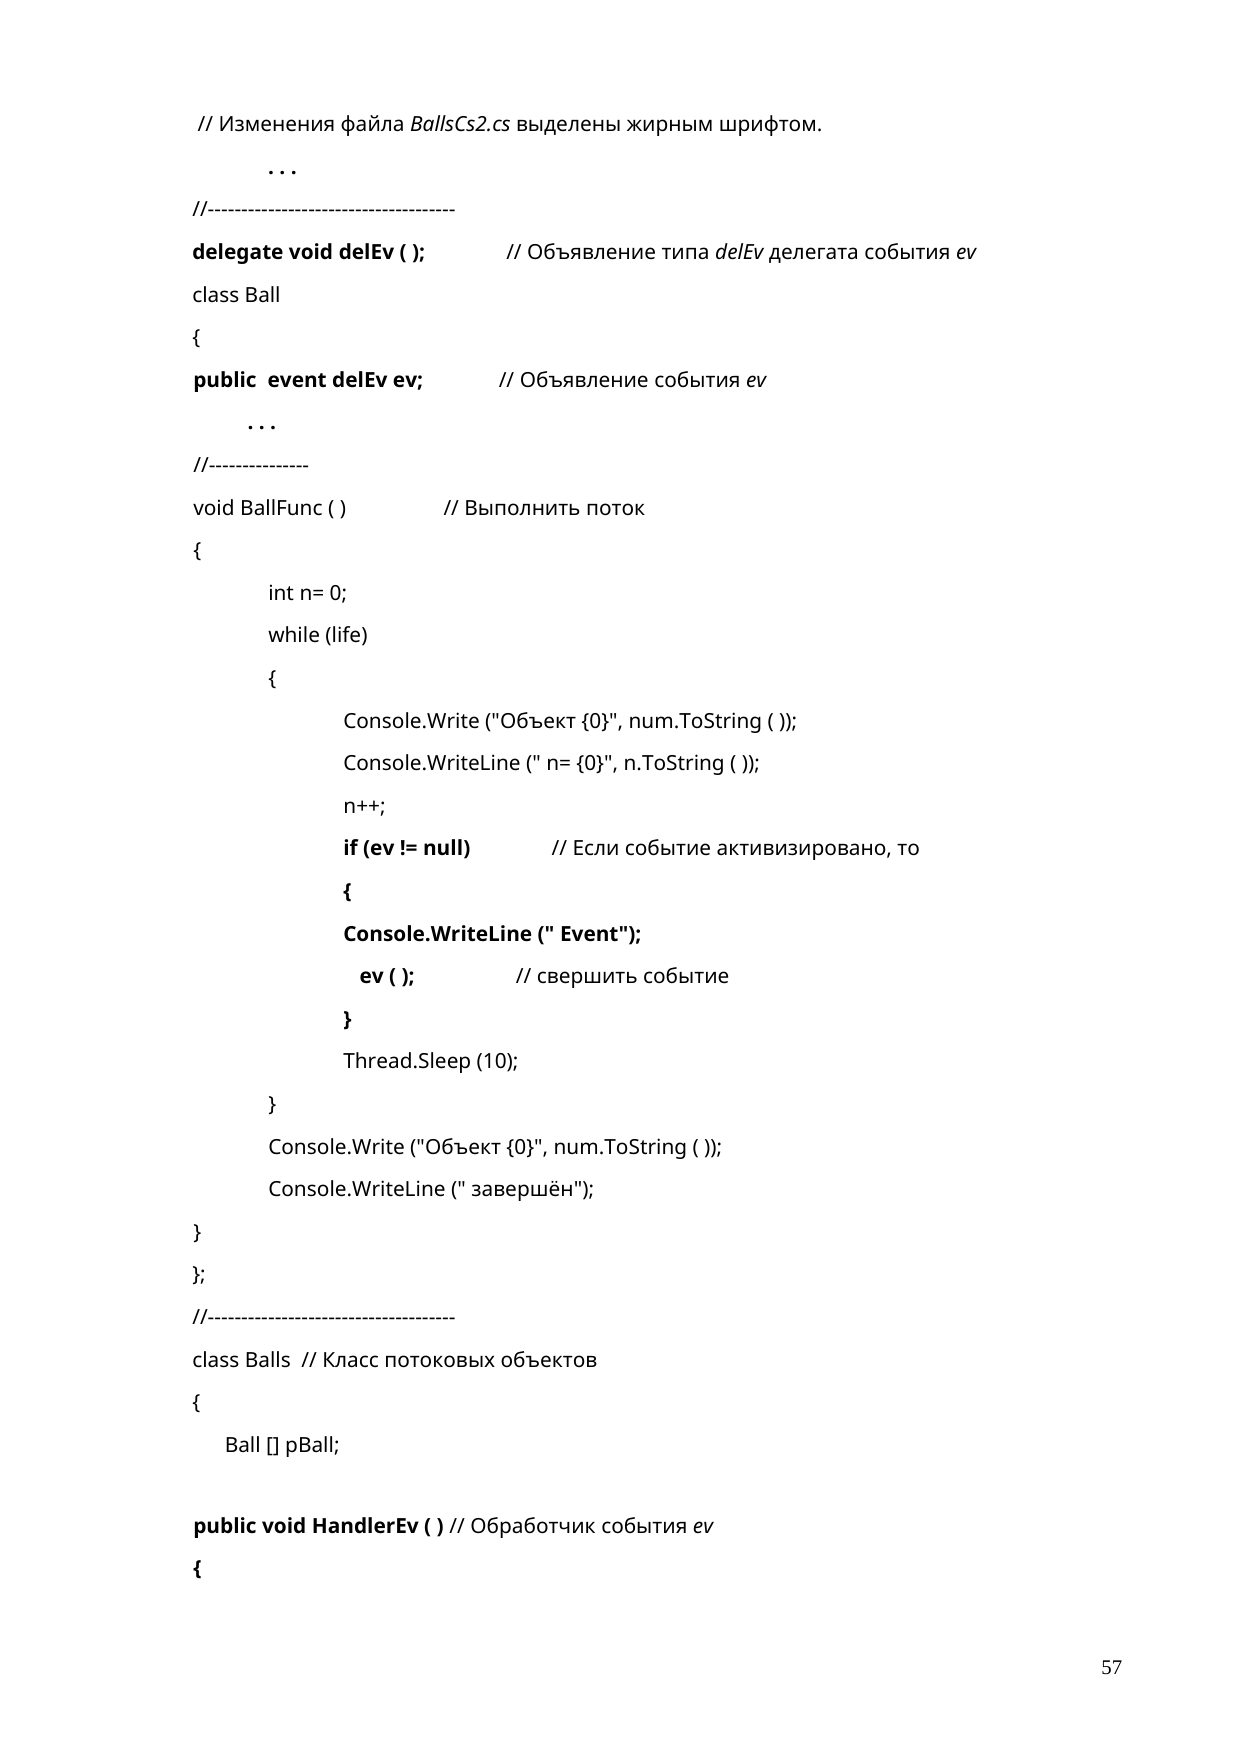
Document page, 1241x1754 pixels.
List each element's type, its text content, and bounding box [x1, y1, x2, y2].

text { [118, 322, 1122, 351]
text { [118, 876, 1122, 904]
text } [118, 1217, 1122, 1245]
text { [118, 1387, 1122, 1416]
text . . . [118, 152, 1122, 180]
text int n= 0; [118, 578, 1122, 606]
text }; [118, 1259, 1122, 1288]
text Console.Write ("Объект {0}", num.ToString ( )); [118, 706, 1122, 734]
text class Ball [118, 280, 1122, 308]
text Thread.Sleep (10); [118, 1047, 1122, 1075]
text . . . [118, 407, 1122, 436]
text //------------------------------------- [118, 1302, 1122, 1331]
text public event delEv ev; // Объявление события ev [118, 365, 1122, 393]
text public void HandlerEv ( ) // Обработчик события ev [118, 1511, 1122, 1539]
text n++; [118, 791, 1122, 819]
text } [118, 1004, 1122, 1032]
text class Balls // Класс потоковых объектов [118, 1345, 1122, 1373]
text //--------------- [118, 450, 1122, 478]
text } [118, 1089, 1122, 1118]
text Console.Write ("Объект {0}", num.ToString ( )); [118, 1132, 1122, 1160]
text delegate void delEv ( ); // Объявление типа delEv делегата события ev [118, 237, 1122, 266]
text Ball [] pBall; [118, 1430, 1122, 1458]
text while (life) [118, 621, 1122, 649]
text { [118, 1553, 1122, 1582]
text ev ( ); // свершить событие [118, 961, 1122, 990]
text { [118, 535, 1122, 564]
text //------------------------------------- [118, 194, 1122, 223]
text { [118, 663, 1122, 692]
text Console.WriteLine (" завершён"); [118, 1174, 1122, 1203]
text Console.WriteLine (" Event"); [118, 919, 1122, 947]
text // Изменения файла BallsCs2.cs выделены жирным шрифтом. [118, 109, 1122, 138]
text void BallFunc ( ) // Выполнить поток [118, 493, 1122, 521]
text Console.WriteLine (" n= {0}", n.ToString ( )); [118, 748, 1122, 777]
text if (ev != null) // Если событие активизировано, то [118, 833, 1122, 862]
